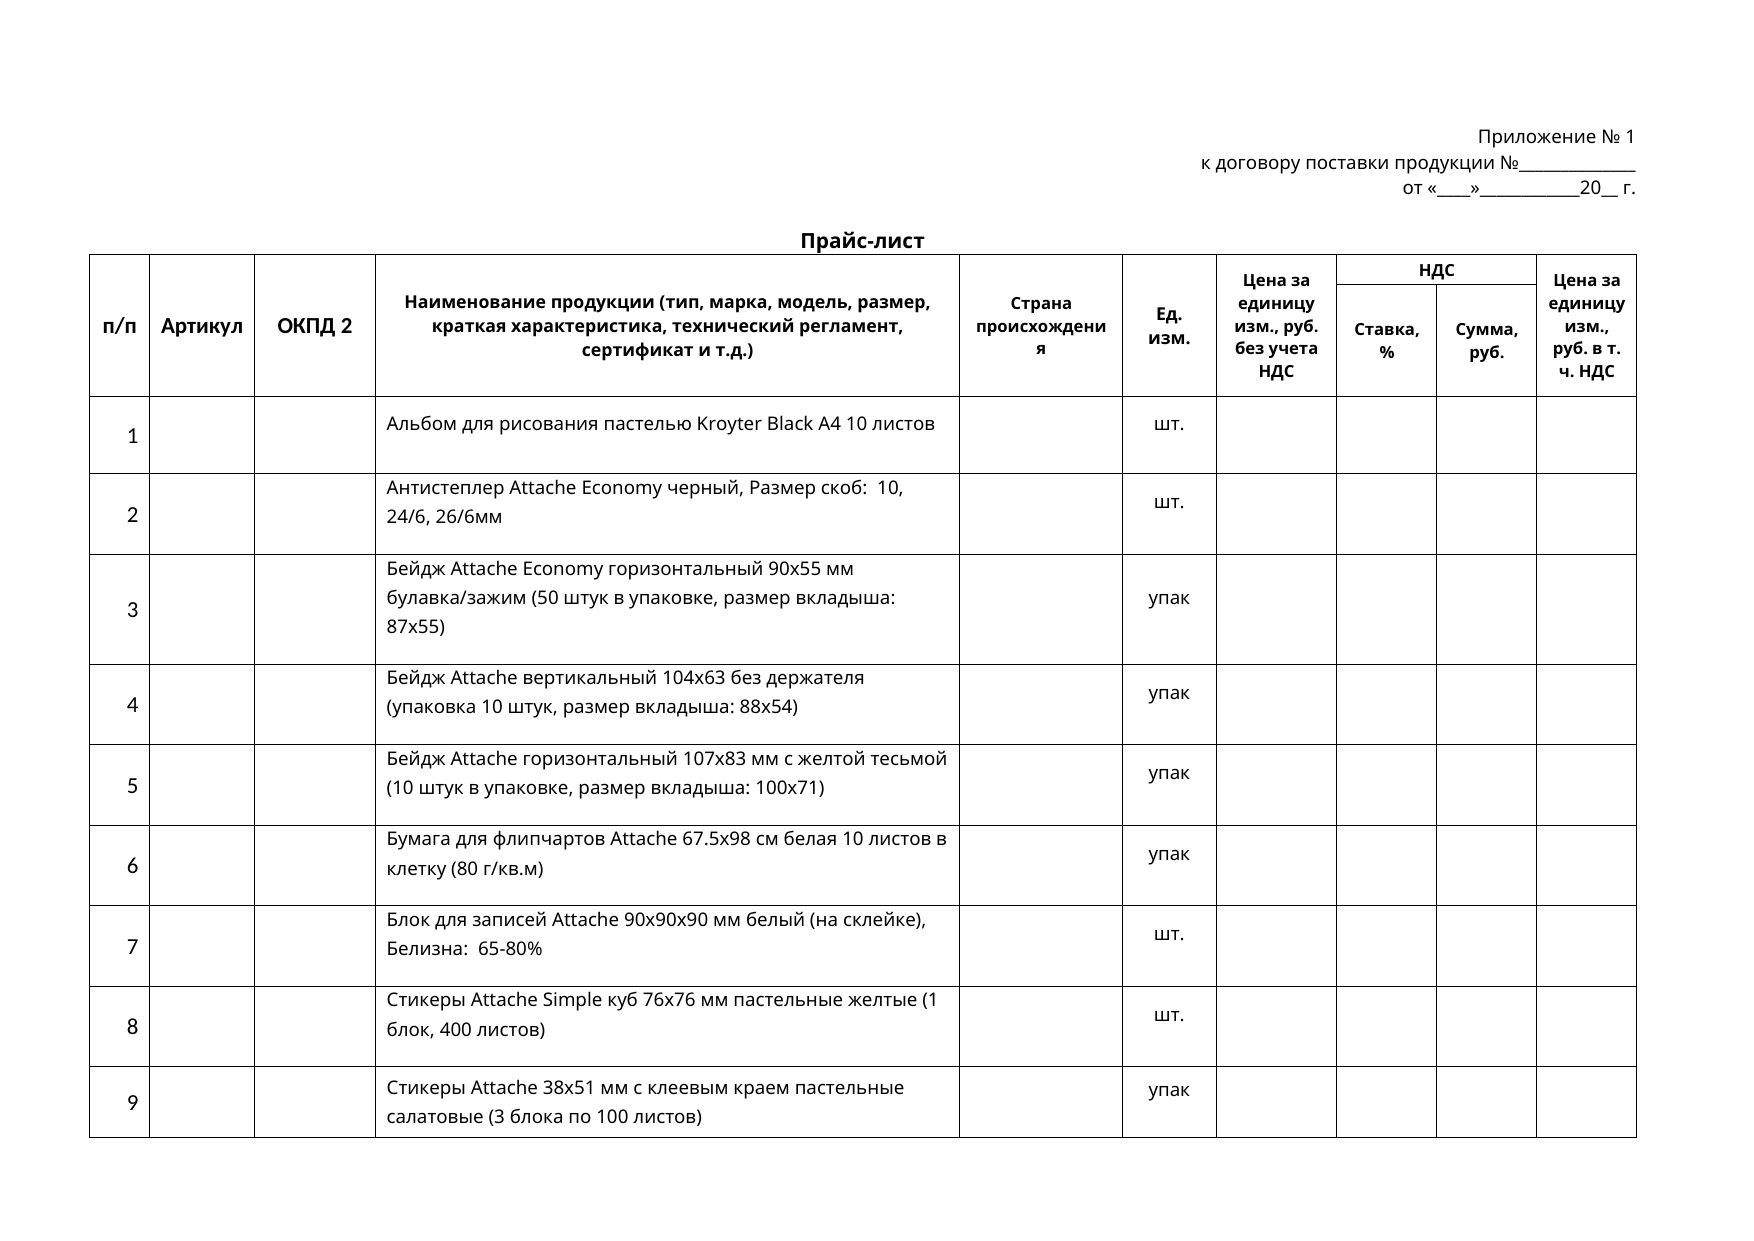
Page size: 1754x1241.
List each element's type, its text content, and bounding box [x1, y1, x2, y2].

table_cell 4 [90, 665, 149, 744]
table_cell [1217, 397, 1336, 473]
table_cell [150, 397, 254, 473]
table_cell [1337, 987, 1436, 1066]
table_cell [1217, 474, 1336, 554]
table_cell [1337, 906, 1436, 986]
table_header Наименование продукции (тип, марка, модель, размер, краткая характеристика, технический регламент, сертификат и т.д.) [376, 255, 959, 396]
table_header Артикул [150, 255, 254, 396]
table_header ОКПД 2 [255, 255, 375, 396]
table_header НДС [1337, 255, 1536, 284]
table_cell [1437, 826, 1536, 905]
table_cell Бейдж Attache вертикальный 104x63 без держателя (упаковка 10 штук, размер вкладыша: 88x54) [376, 665, 959, 744]
table_cell [1437, 397, 1536, 473]
table_header Страна происхождения [960, 255, 1122, 396]
table_cell шт. [1123, 987, 1216, 1066]
table_cell 1 [90, 397, 149, 473]
table_cell шт. [1123, 397, 1216, 473]
table_cell [255, 987, 375, 1066]
table_cell Бумага для флипчартов Attache 67.5х98 см белая 10 листов в клетку (80 г/кв.м) [376, 826, 959, 905]
table_cell [255, 665, 375, 744]
table_cell Антистеплер Attache Economy черный, Размер скоб: 10, 24/6, 26/6мм [376, 474, 959, 554]
table_cell Ставка, % [1337, 285, 1436, 396]
table_cell шт. [1123, 474, 1216, 554]
table_cell [1217, 826, 1336, 905]
text Приложение № 1 [89, 124, 1636, 149]
table_cell [1537, 665, 1636, 744]
table_header Цена за единицу изм., руб. в т. ч. НДС [1537, 255, 1636, 396]
table_cell [1337, 826, 1436, 905]
table_cell [255, 826, 375, 905]
table_cell [150, 826, 254, 905]
table_cell [150, 665, 254, 744]
table_cell упак [1123, 826, 1216, 905]
table_cell [1537, 1067, 1636, 1137]
table_cell [960, 397, 1122, 473]
table_cell 7 [90, 906, 149, 986]
table_cell [1337, 555, 1436, 663]
table_cell 9 [90, 1067, 149, 1137]
table_header п/п [90, 255, 149, 396]
table_cell [1217, 745, 1336, 824]
table_cell [1217, 1067, 1336, 1137]
table_cell [1537, 555, 1636, 663]
table_cell Бейдж Attache Economy горизонтальный 90х55 мм булавка/зажим (50 штук в упаковке, размер вкладыша: 87x55) [376, 555, 959, 663]
table_cell [960, 1067, 1122, 1137]
table_cell упак [1123, 665, 1216, 744]
table_cell [255, 397, 375, 473]
table_cell [1537, 906, 1636, 986]
table_cell [1437, 474, 1536, 554]
table_cell [960, 555, 1122, 663]
table_cell 6 [90, 826, 149, 905]
table_cell [960, 665, 1122, 744]
table_cell Бейдж Attache горизонтальный 107х83 мм с желтой тесьмой (10 штук в упаковке, размер вкладыша: 100x71) [376, 745, 959, 824]
table_cell [960, 745, 1122, 824]
table_cell [150, 474, 254, 554]
table_cell [1437, 555, 1536, 663]
text к договору поставки продукции №______________ [89, 149, 1636, 175]
table_cell Блок для записей Attache 90x90x90 мм белый (на склейке), Белизна: 65-80% [376, 906, 959, 986]
table_cell [1437, 745, 1536, 824]
table_cell упак [1123, 745, 1216, 824]
table_cell [255, 555, 375, 663]
table_cell Стикеры Attache Simple куб 76х76 мм пастельные желтые (1 блок, 400 листов) [376, 987, 959, 1066]
table_cell [150, 987, 254, 1066]
table_cell [255, 474, 375, 554]
table_cell [1437, 987, 1536, 1066]
table_cell Стикеры Attache 38х51 мм с клеевым краем пастельные салатовые (3 блока по 100 листов) [376, 1067, 959, 1137]
table_cell Сумма, руб. [1437, 285, 1536, 396]
table_cell шт. [1123, 906, 1216, 986]
table_cell 3 [90, 555, 149, 663]
table_cell [960, 987, 1122, 1066]
table_cell [255, 906, 375, 986]
table_cell Альбом для рисования пастелью Kroyter Black А4 10 листов [376, 397, 959, 473]
table_cell [1437, 665, 1536, 744]
table_cell [1217, 665, 1336, 744]
text Прайс-лист [89, 226, 1636, 254]
table_cell [150, 555, 254, 663]
table_cell [150, 745, 254, 824]
text от «____»____________20__ г. [89, 175, 1636, 200]
table_cell [1337, 397, 1436, 473]
table_cell [1537, 745, 1636, 824]
table_cell [1537, 987, 1636, 1066]
table_cell [1537, 474, 1636, 554]
table_cell [1217, 555, 1336, 663]
table_cell [150, 1067, 254, 1137]
table_cell [1437, 906, 1536, 986]
table_cell [1537, 826, 1636, 905]
table_cell [960, 474, 1122, 554]
table_cell [1337, 665, 1436, 744]
table_cell 8 [90, 987, 149, 1066]
table_cell [1537, 397, 1636, 473]
table_cell 2 [90, 474, 149, 554]
table_cell 5 [90, 745, 149, 824]
table_cell [255, 1067, 375, 1137]
table_cell упак [1123, 1067, 1216, 1137]
table_cell [255, 745, 375, 824]
table_cell [1337, 474, 1436, 554]
table_cell [1217, 987, 1336, 1066]
table_cell [960, 826, 1122, 905]
table_header Ед. изм. [1123, 255, 1216, 396]
table_cell [1337, 745, 1436, 824]
table_cell [1217, 906, 1336, 986]
table_cell упак [1123, 555, 1216, 663]
table_cell [1337, 1067, 1436, 1137]
table_cell [1437, 1067, 1536, 1137]
table_header Цена за единицу изм., руб. без учета НДС [1217, 255, 1336, 396]
table_cell [150, 906, 254, 986]
table_cell [960, 906, 1122, 986]
